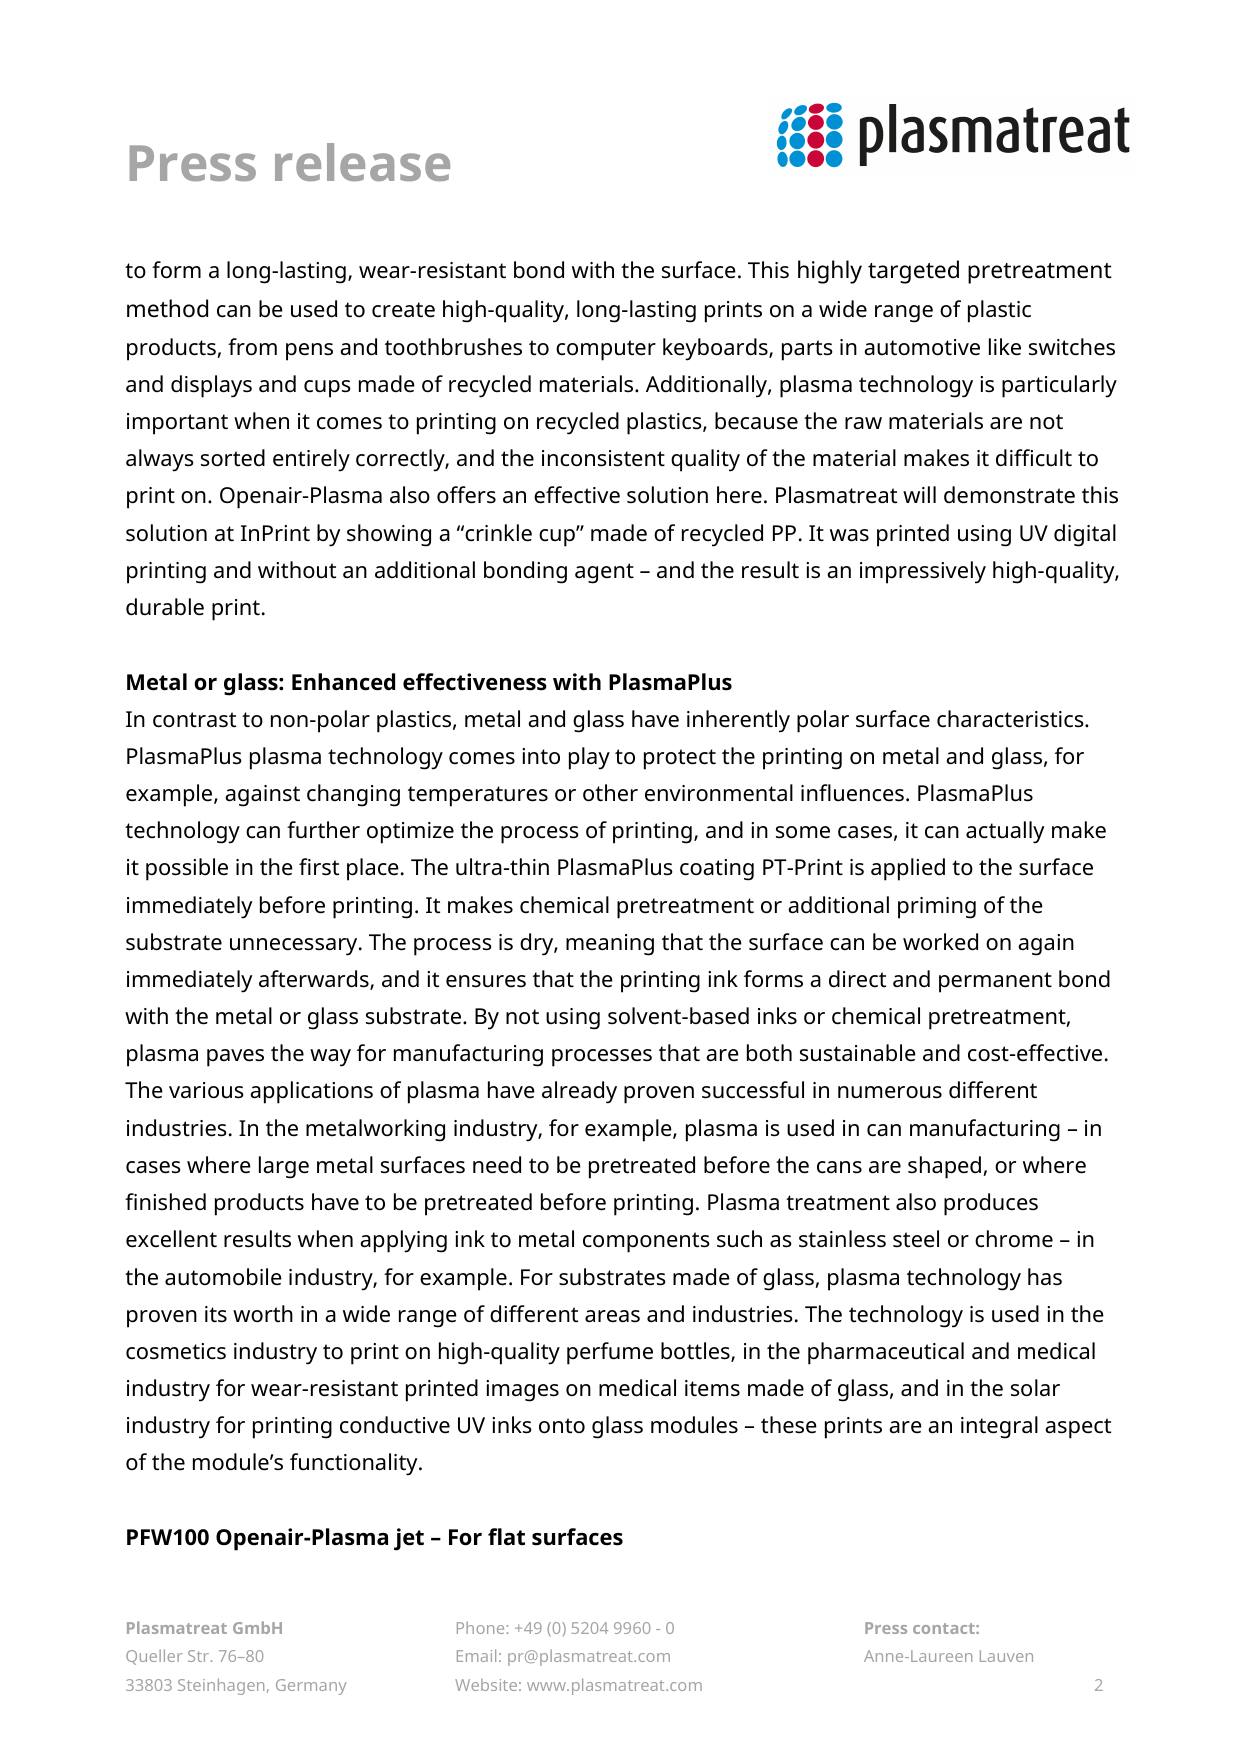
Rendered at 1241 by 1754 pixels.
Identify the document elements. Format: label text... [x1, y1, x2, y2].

text PFW100 Openair-Plasma jet – For flat surfaces [125, 1522, 1122, 1552]
picture [768, 94, 1138, 176]
text In contrast to non-polar plastics, metal and glass have inherently polar surface characteristics. PlasmaPlus plasma technology comes into play to protect the printing on metal and glass, for example, against changing temperatures or other environmental influences. PlasmaPlus technology can further optimize the process of printing, and in some cases, it can actually make it possible in the first place. The ultra-thin PlasmaPlus coating PT-Print is applied to the surface immediately before printing. It makes chemical pretreatment or additional priming of the substrate unnecessary. The process is dry, meaning that the surface can be worked on again immediately afterwards, and it ensures that the printing ink forms a direct and permanent bond with the metal or glass substrate. By not using solvent-based inks or chemical pretreatment, plasma paves the way for manufacturing processes that are both sustainable and cost-effective. The various applications of plasma have already proven successful in numerous different industries. In the metalworking industry, for example, plasma is used in can manufacturing – in cases where large metal surfaces need to be pretreated before the cans are shaped, or where finished products have to be pretreated before printing. Plasma treatment also produces excellent results when applying ink to metal components such as stainless steel or chrome – in the automobile industry, for example. For substrates made of glass, plasma technology has proven its worth in a wide range of different areas and industries. The technology is used in the cosmetics industry to print on high-quality perfume bottles, in the pharmaceutical and medical industry for wear-resistant printed images on medical items made of glass, and in the solar industry for printing conductive UV inks onto glass modules – these prints are an integral aspect of the module’s functionality. [125, 704, 1122, 1477]
text Metal or glass: Enhanced effectiveness with PlasmaPlus [125, 666, 1122, 696]
